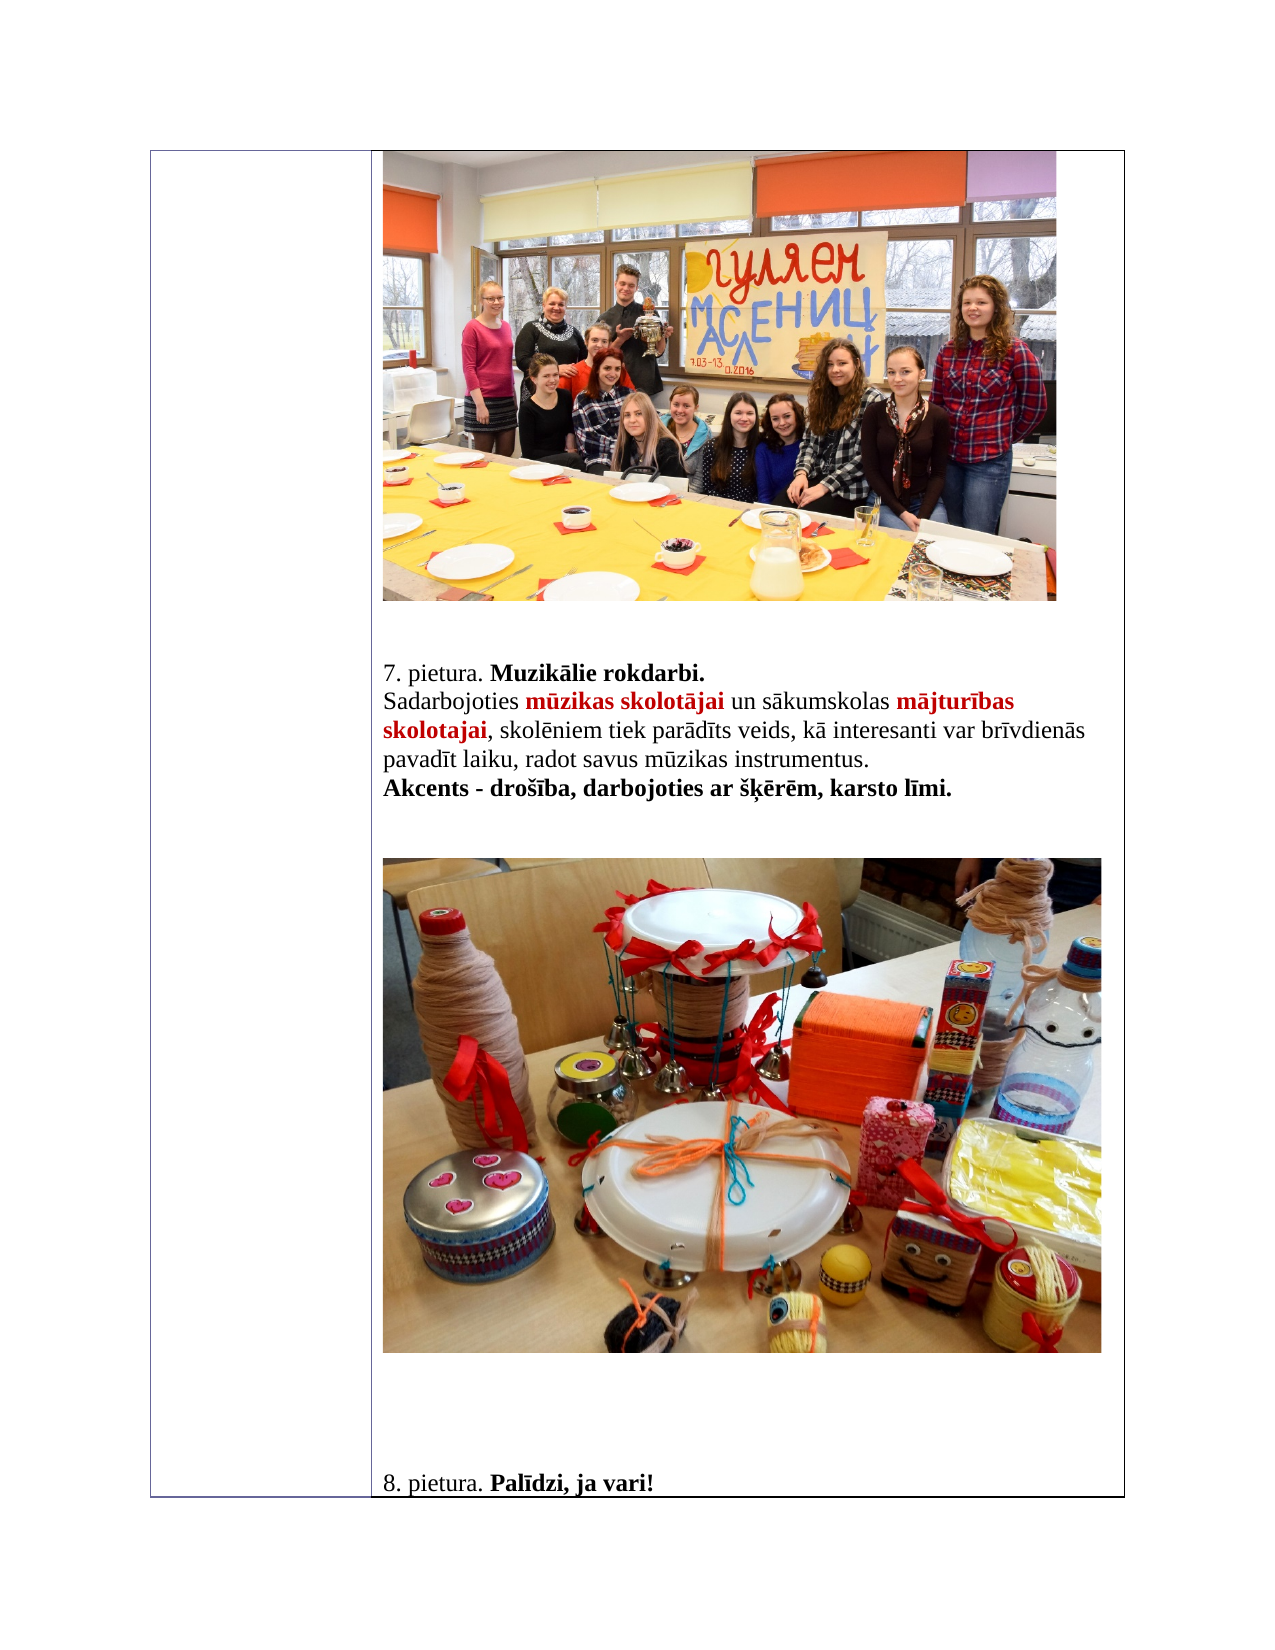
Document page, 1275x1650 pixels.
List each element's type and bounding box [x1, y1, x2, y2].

picture [382, 858, 1102, 1353]
picture [382, 151, 1057, 601]
table_cell [151, 151, 371, 1496]
table_cell [372, 151, 1124, 1496]
